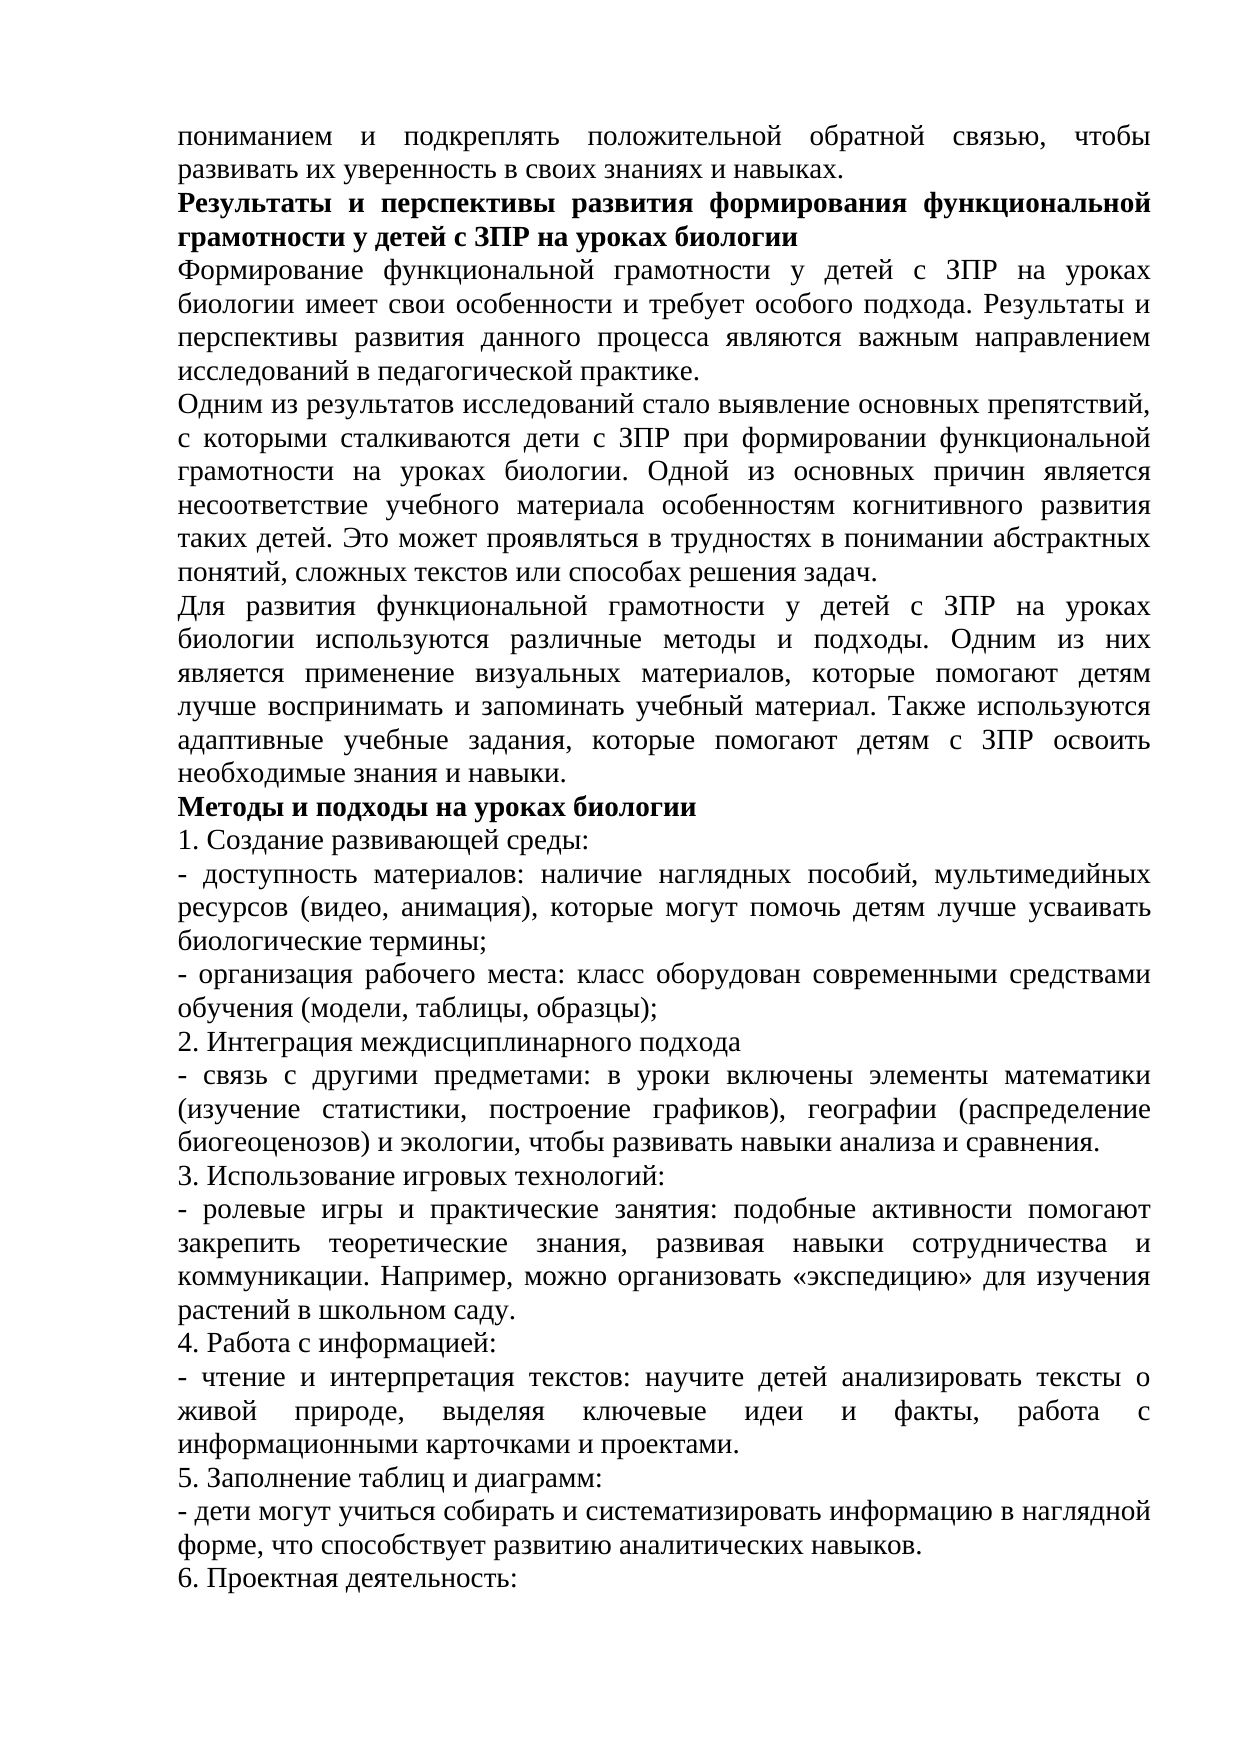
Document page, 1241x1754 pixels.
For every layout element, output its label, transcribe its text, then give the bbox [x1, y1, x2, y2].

text 5. Заполнение таблиц и диаграмм: [177, 1460, 1152, 1493]
text 3. Использование игровых технологий: [177, 1158, 1152, 1191]
text Одним из результатов исследований стало выявление основных препятствий, с которыми сталкиваются дети с ЗПР при формировании функциональной грамотности на уроках биологии. Одной из основных причин является несоответствие учебного материала особенностям когнитивного развития таких детей. Это может проявляться в трудностях в понимании абстрактных понятий, сложных текстов или способах решения задач. [177, 386, 1152, 588]
text Методы и подходы на уроках биологии [177, 789, 1152, 822]
text 1. Создание развивающей среды: [177, 822, 1152, 856]
text Формирование функциональной грамотности у детей с ЗПР на уроках биологии имеет свои особенности и требует особого подхода. Результаты и перспективы развития данного процесса являются важным направлением исследований в педагогической практике. [177, 252, 1152, 386]
text - доступность материалов: наличие наглядных пособий, мультимедийных ресурсов (видео, анимация), которые могут помочь детям лучше усваивать биологические термины; [177, 856, 1152, 957]
text - связь с другими предметами: в уроки включены элементы математики (изучение статистики, построение графиков), географии (распределение биогеоценозов) и экологии, чтобы развивать навыки анализа и сравнения. [177, 1057, 1152, 1158]
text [177, 118, 1152, 185]
subtitle Результаты и перспективы развития формирования функциональной грамотности у детей с ЗПР на уроках биологии [177, 185, 1152, 252]
text - чтение и интерпретация текстов: научите детей анализировать тексты о живой природе, выделяя ключевые идеи и факты, работа с информационными карточками и проектами. [177, 1359, 1152, 1460]
text 4. Работа с информацией: [177, 1326, 1152, 1359]
text Для развития функциональной грамотности у детей с ЗПР на уроках биологии используются различные методы и подходы. Одним из них является применение визуальных материалов, которые помогают детям лучше воспринимать и запоминать учебный материал. Также используются адаптивные учебные задания, которые помогают детям с ЗПР освоить необходимые знания и навыки. [177, 588, 1152, 789]
text - дети могут учиться собирать и систематизировать информацию в наглядной форме, что способствует развитию аналитических навыков. [177, 1493, 1152, 1560]
text - ролевые игры и практические занятия: подобные активности помогают закрепить теоретические знания, развивая навыки сотрудничества и коммуникации. Например, можно организовать «экспедицию» для изучения растений в школьном саду. [177, 1191, 1152, 1326]
text 2. Интеграция междисциплинарного подхода [177, 1024, 1152, 1057]
text - организация рабочего места: класс оборудован современными средствами обучения (модели, таблицы, образцы); [177, 957, 1152, 1024]
text 6. Проектная деятельность: [177, 1560, 1152, 1594]
